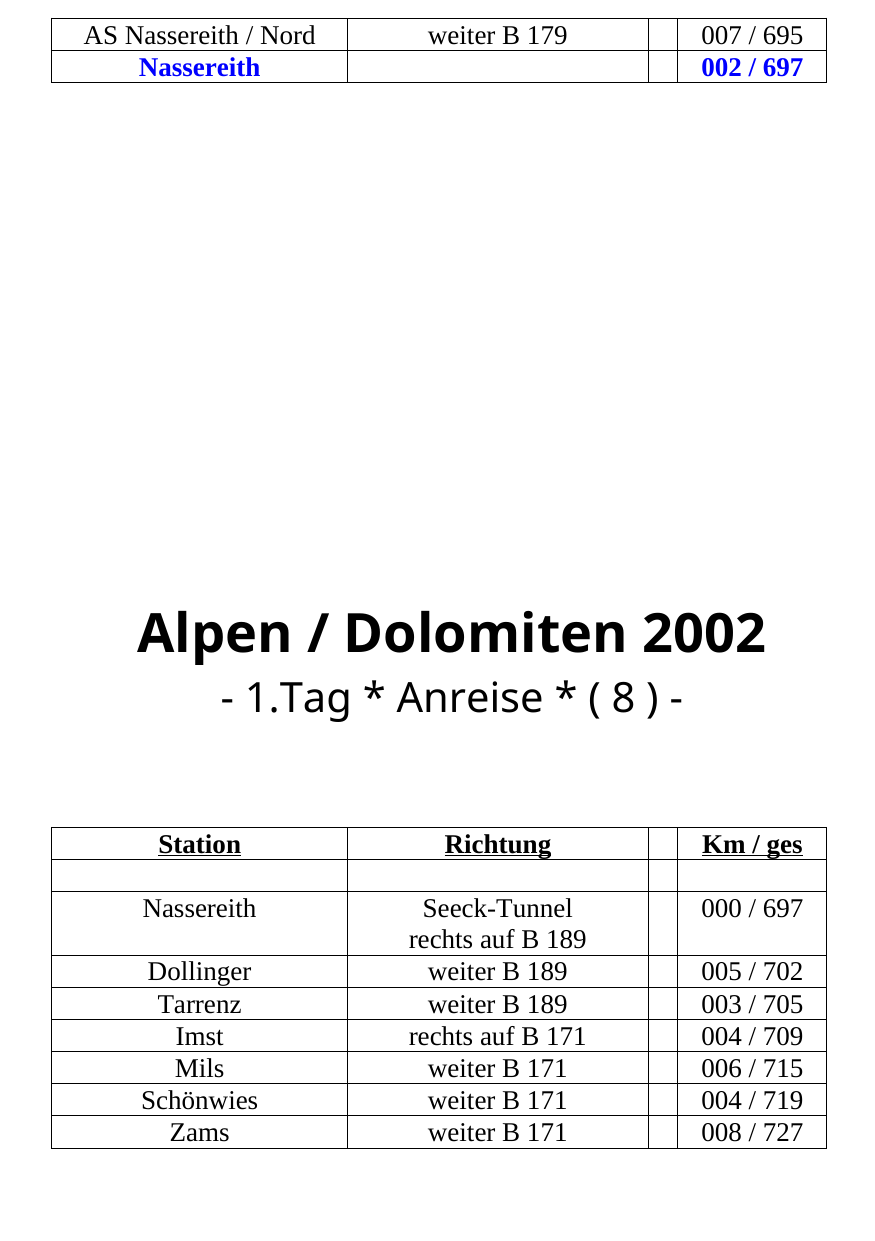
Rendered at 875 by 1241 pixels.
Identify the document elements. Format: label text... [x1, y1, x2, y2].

table_cell Seeck-Tunnel rechts auf B 189 [348, 892, 648, 954]
table_cell 000 / 697 [678, 892, 826, 954]
table_cell [649, 19, 677, 50]
table_header Km / ges [678, 828, 826, 859]
table_cell [649, 956, 677, 987]
table_cell 004 / 709 [678, 1020, 826, 1051]
table_cell [348, 51, 648, 82]
table_cell 008 / 727 [678, 1116, 826, 1148]
table_cell 004 / 719 [678, 1084, 826, 1115]
table_cell [649, 1052, 677, 1083]
table_cell [649, 1116, 677, 1148]
table_cell [649, 51, 677, 82]
table_cell Tarrenz [52, 988, 347, 1019]
table_cell AS Nassereith / Nord [52, 19, 347, 50]
table_cell Dollinger [52, 956, 347, 987]
table_cell Mils [52, 1052, 347, 1083]
table_cell weiter B 189 [348, 988, 648, 1019]
text - 1.Tag * Anreise * ( 8 ) - [59, 668, 844, 724]
table_cell 003 / 705 [678, 988, 826, 1019]
table_cell weiter B 189 [348, 956, 648, 987]
table_cell weiter B 171 [348, 1052, 648, 1083]
table_cell [649, 892, 677, 954]
table_cell weiter B 171 [348, 1084, 648, 1115]
table_cell Nassereith [52, 51, 347, 82]
title Alpen / Dolomiten 2002 [59, 594, 844, 668]
table_cell 006 / 715 [678, 1052, 826, 1083]
table_cell 002 / 697 [678, 51, 826, 82]
table_cell rechts auf B 171 [348, 1020, 648, 1051]
table_cell 007 / 695 [678, 19, 826, 50]
table_cell Imst [52, 1020, 347, 1051]
table_header [649, 828, 677, 859]
table_cell [52, 860, 347, 891]
table_cell [649, 988, 677, 1019]
table_cell Zams [52, 1116, 347, 1148]
table_cell [649, 1084, 677, 1115]
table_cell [348, 1116, 648, 1148]
table_header Station [52, 828, 347, 859]
table_cell [649, 1020, 677, 1051]
table_cell Nassereith [52, 892, 347, 954]
table_cell [678, 860, 826, 891]
table_cell weiter B 179 [348, 19, 648, 50]
table_header Richtung [348, 828, 648, 859]
table_cell [649, 860, 677, 891]
table_cell 005 / 702 [678, 956, 826, 987]
table_cell Schönwies [52, 1084, 347, 1115]
table_cell [348, 860, 648, 891]
